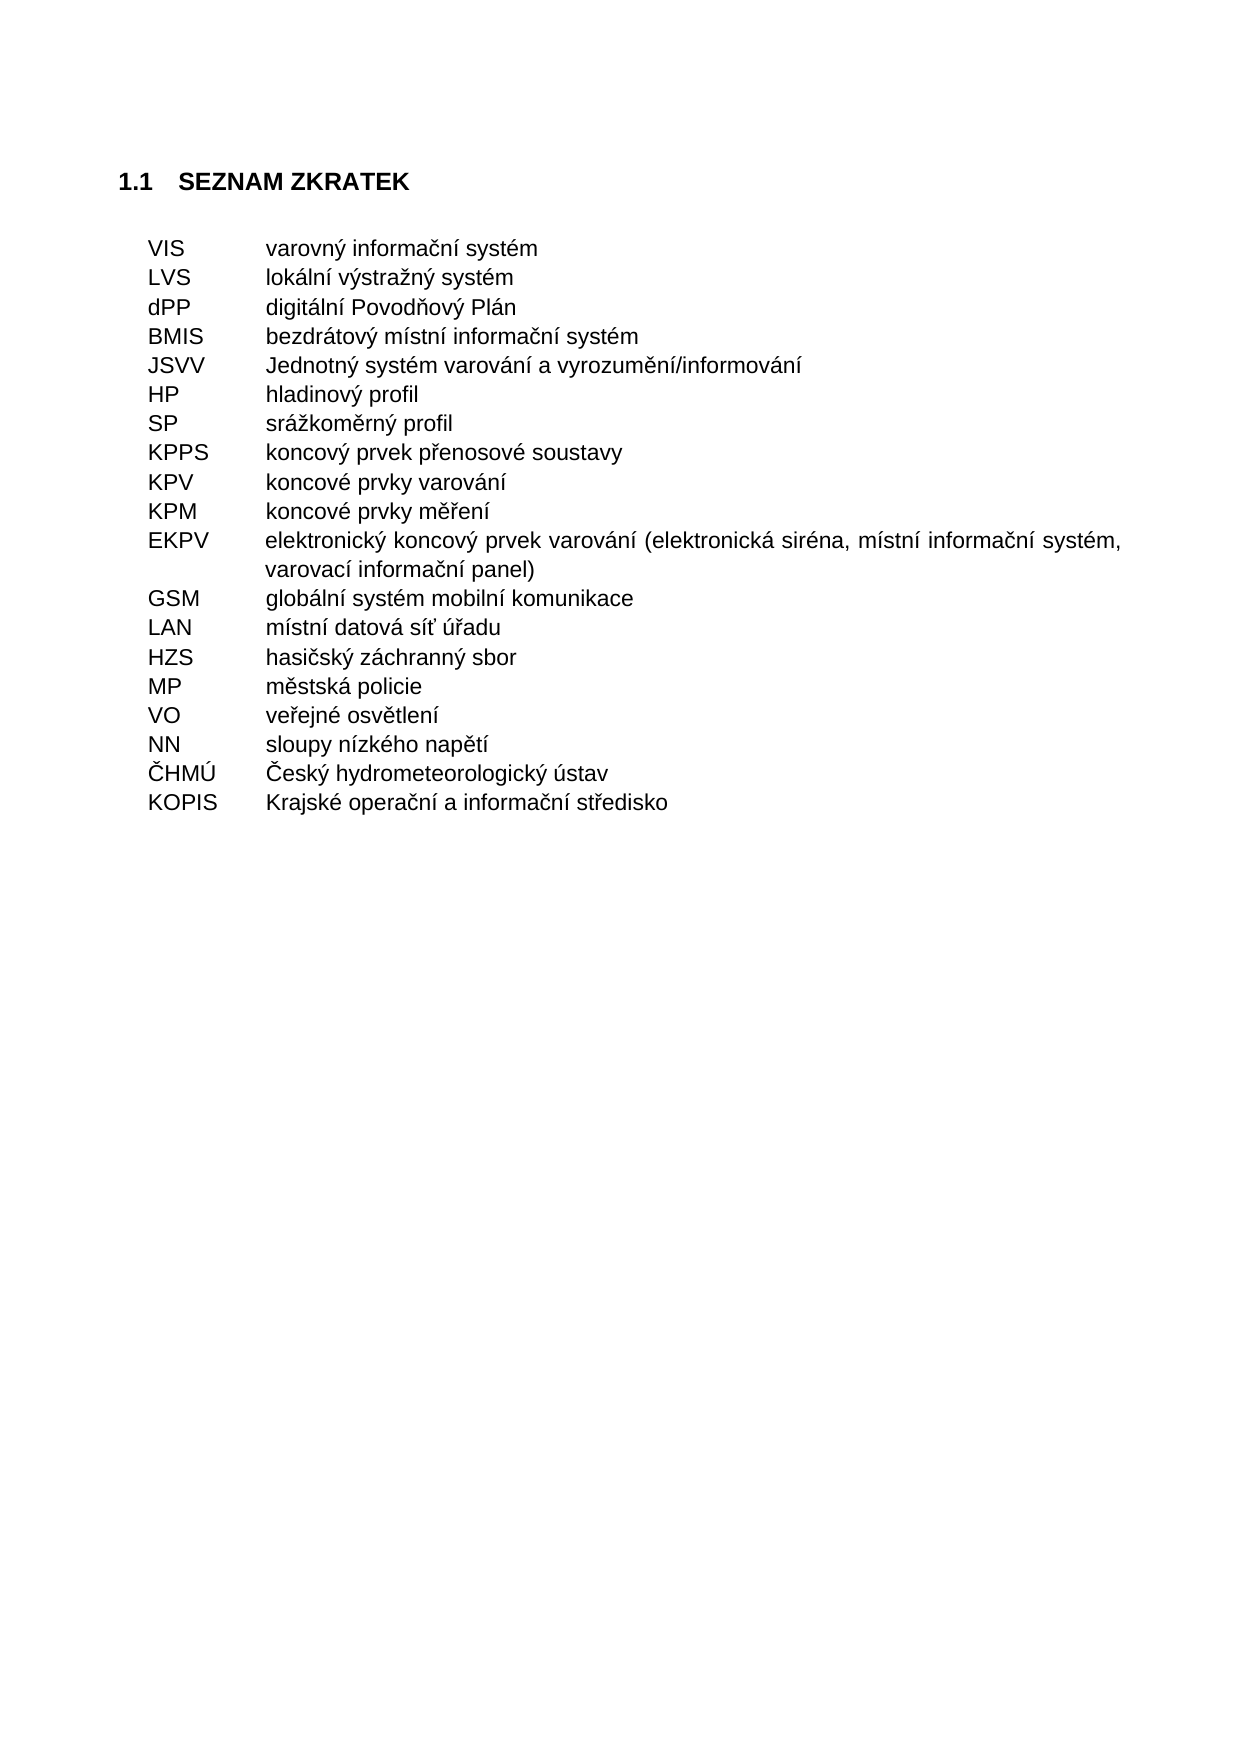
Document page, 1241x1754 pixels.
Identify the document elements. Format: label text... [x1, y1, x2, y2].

text KOPIS Krajské operační a informační středisko [148, 786, 1122, 816]
text LVS lokální výstražný systém [148, 261, 1122, 291]
text JSVV Jednotný systém varování a vyrozumění/informování [148, 349, 1122, 378]
text KPPS koncový prvek přenosové soustavy [148, 436, 1122, 466]
text SP srážkoměrný profil [148, 407, 1122, 436]
text VIS varovný informační systém [148, 232, 1122, 261]
text BMIS bezdrátový místní informační systém [148, 320, 1122, 349]
text dPP digitální Povodňový Plán [148, 291, 1122, 320]
text KPV koncové prvky varování [148, 466, 1122, 495]
text LAN místní datová síť úřadu [148, 611, 1122, 641]
text GSM globální systém mobilní komunikace [148, 582, 1122, 611]
text EKPV elektronický koncový prvek varování (elektronická siréna, místní informační systém, varovací informační panel) [148, 524, 1122, 582]
text HP hladinový profil [148, 378, 1122, 407]
text HZS hasičský záchranný sbor [148, 641, 1122, 670]
list SEZNAM ZKRATEK [118, 167, 1122, 196]
text MP městská policie [148, 670, 1122, 699]
text VO veřejné osvětlení [148, 699, 1122, 728]
text NN sloupy nízkého napětí [148, 728, 1122, 757]
text ČHMÚ Český hydrometeorologický ústav [148, 757, 1122, 786]
text KPM koncové prvky měření [148, 495, 1122, 524]
